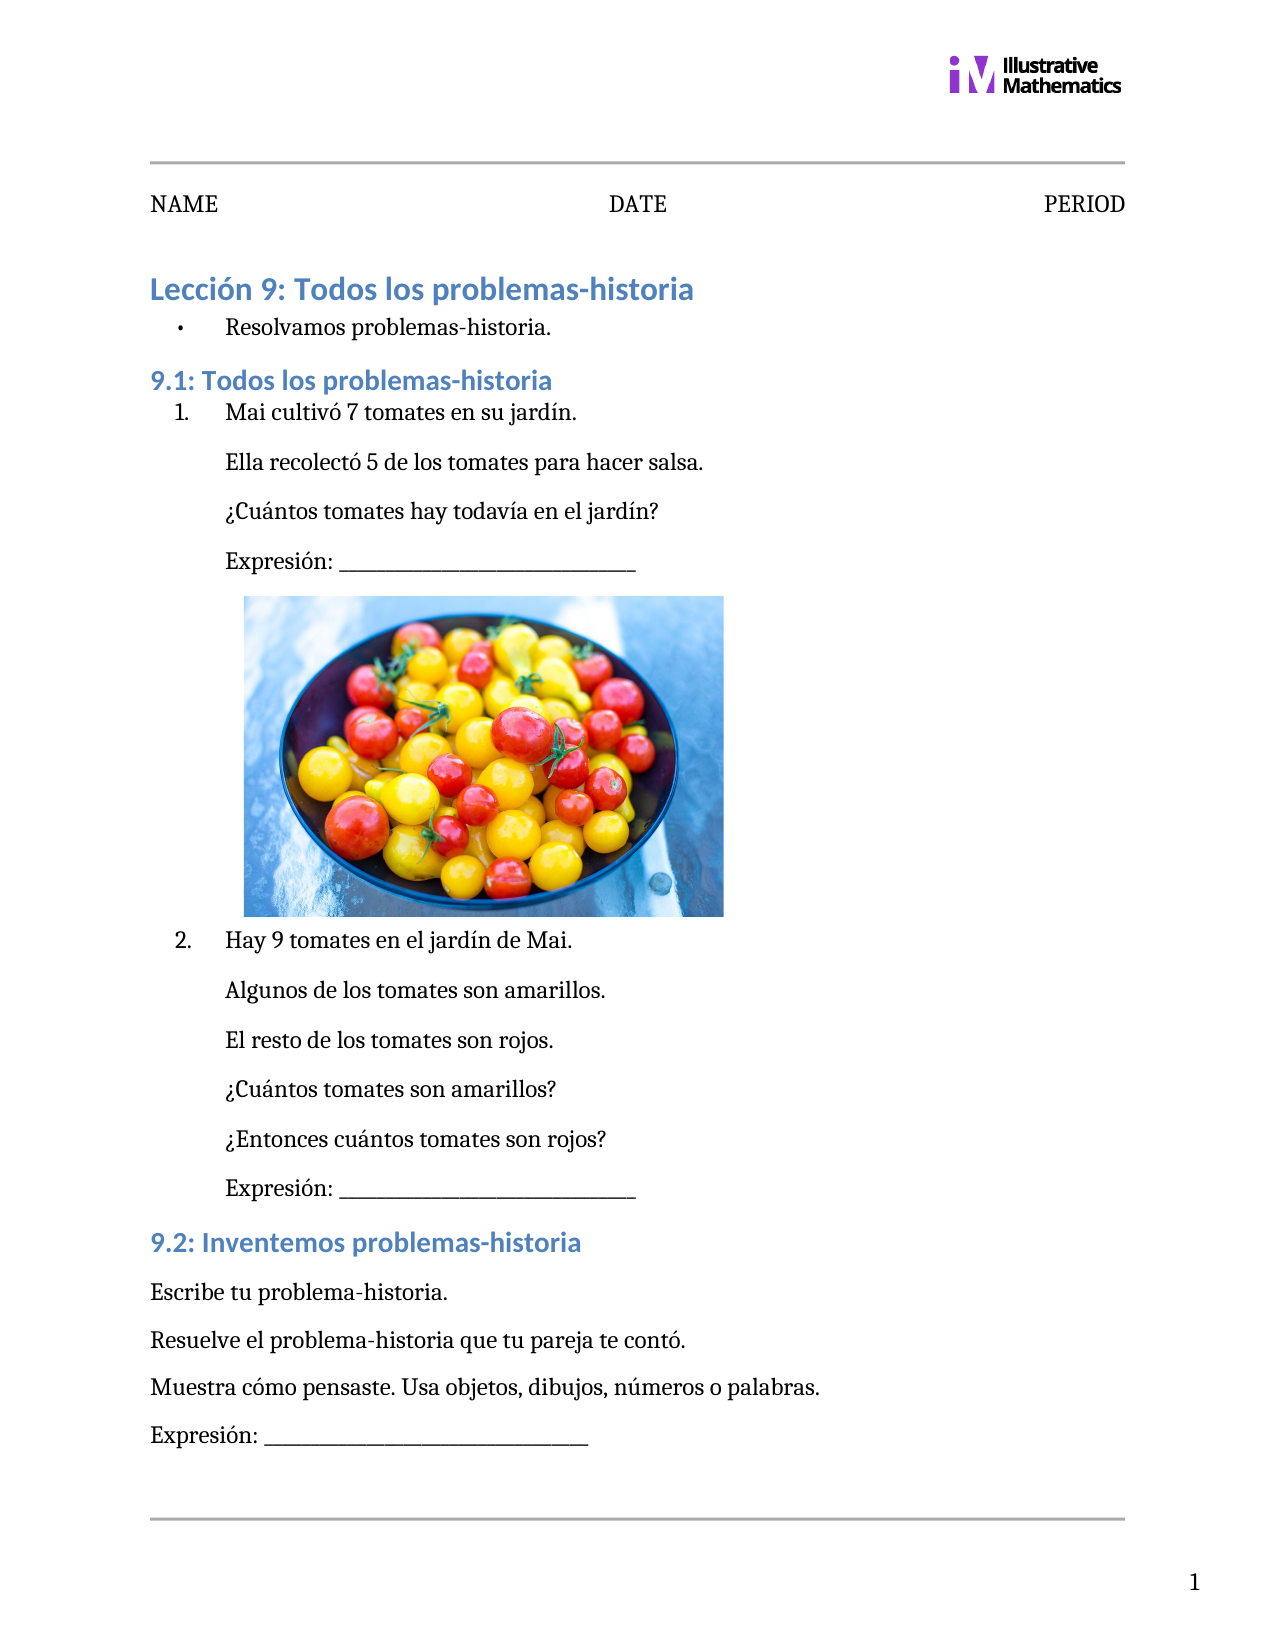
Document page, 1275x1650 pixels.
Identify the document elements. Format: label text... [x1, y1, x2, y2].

list Expresión: ________________________________ [175, 1174, 1125, 1203]
list El resto de los tomates son rojos. [175, 1026, 1125, 1054]
list Expresión: ________________________________ [175, 547, 1125, 576]
list ¿Cuántos tomates hay todavía en el jardín? [175, 497, 1125, 526]
text Expresión: ___________________________________ [150, 1421, 1125, 1449]
list Algunos de los tomates son amarillos. [175, 976, 1125, 1005]
subtitle 9.1: Todos los problemas-historia [150, 362, 1125, 398]
text Muestra cómo pensaste. Usa objetos, dibujos, números o palabras. [150, 1373, 1125, 1402]
picture [243, 596, 724, 917]
picture [949, 55, 1121, 93]
list Mai cultivó 7 tomates en su jardín. [175, 398, 1125, 427]
list ¿Entonces cuántos tomates son rojos? [175, 1125, 1125, 1153]
list Ella recolectó 5 de los tomates para hacer salsa. [175, 448, 1125, 476]
text Resuelve el problema-historia que tu pareja te contó. [150, 1326, 1125, 1354]
list Resolvamos problemas-historia. [175, 313, 1125, 342]
subtitle 9.2: Inventemos problemas-historia [150, 1224, 1125, 1259]
list ¿Cuántos tomates son amarillos? [175, 1075, 1125, 1104]
list Hay 9 tomates en el jardín de Mai. [175, 926, 1125, 955]
text Escribe tu problema-historia. [150, 1278, 1125, 1307]
subtitle Lección 9: Todos los problemas-historia [150, 268, 1125, 309]
